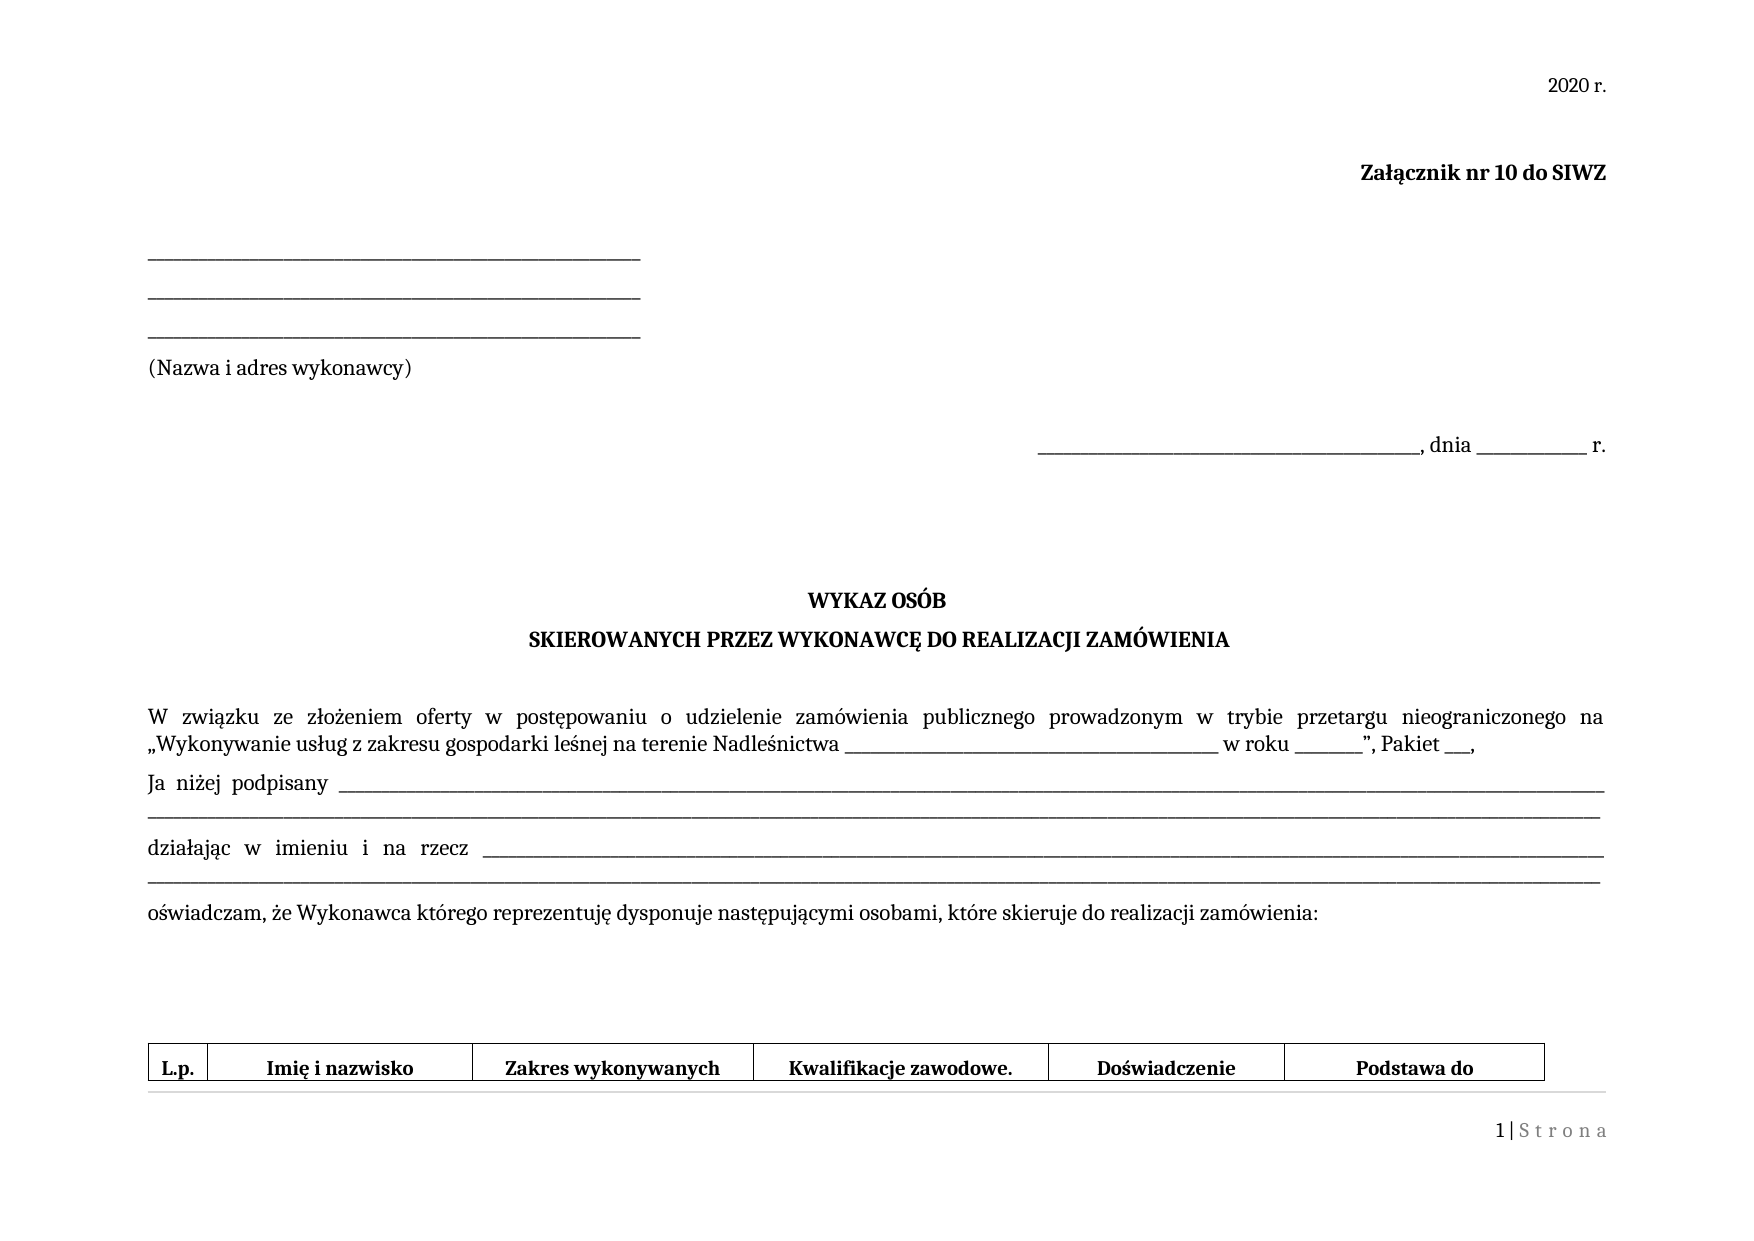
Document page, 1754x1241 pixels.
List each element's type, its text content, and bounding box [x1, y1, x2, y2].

text _____________________________________________, dnia _____________ r. [148, 432, 1606, 458]
text Załącznik nr 10 do SIWZ [148, 160, 1606, 186]
table_header Imię i nazwisko [208, 1044, 472, 1080]
text __________________________________________________________ [148, 238, 1606, 264]
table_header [1049, 1044, 1284, 1080]
text Ja niżej podpisany _____________________________________________________________________________________________________________________________________________________ ___________________________________________________________________________________________________________________________________________________________________________ [148, 769, 1606, 822]
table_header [1285, 1044, 1544, 1080]
text W związku ze złożeniem oferty w postępowaniu o udzielenie zamówienia publicznego prowadzonym w trybie przetargu nieograniczonego na „Wykonywanie usług z zakresu gospodarki leśnej na terenie Nadleśnictwa ____________________________________________ w roku ________”, Pakiet ___, [148, 704, 1606, 757]
text __________________________________________________________ [148, 277, 1606, 303]
text __________________________________________________________ [148, 316, 1606, 342]
text (Nazwa i adres wykonawcy) [148, 354, 1606, 381]
table_header L.p. [149, 1044, 207, 1080]
text WYKAZ OSÓB [148, 587, 1606, 614]
text działając w imieniu i na rzecz ____________________________________________________________________________________________________________________________________ ___________________________________________________________________________________________________________________________________________________________________________ [148, 834, 1606, 887]
text oświadczam, że Wykonawca którego reprezentuję dysponuje następującymi osobami, które skieruje do realizacji zamówienia: [148, 900, 1606, 926]
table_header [754, 1044, 1048, 1080]
text SKIEROWANYCH PRZEZ WYKONAWCĘ DO REALIZACJI ZAMÓWIENIA [148, 626, 1606, 653]
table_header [473, 1044, 753, 1080]
